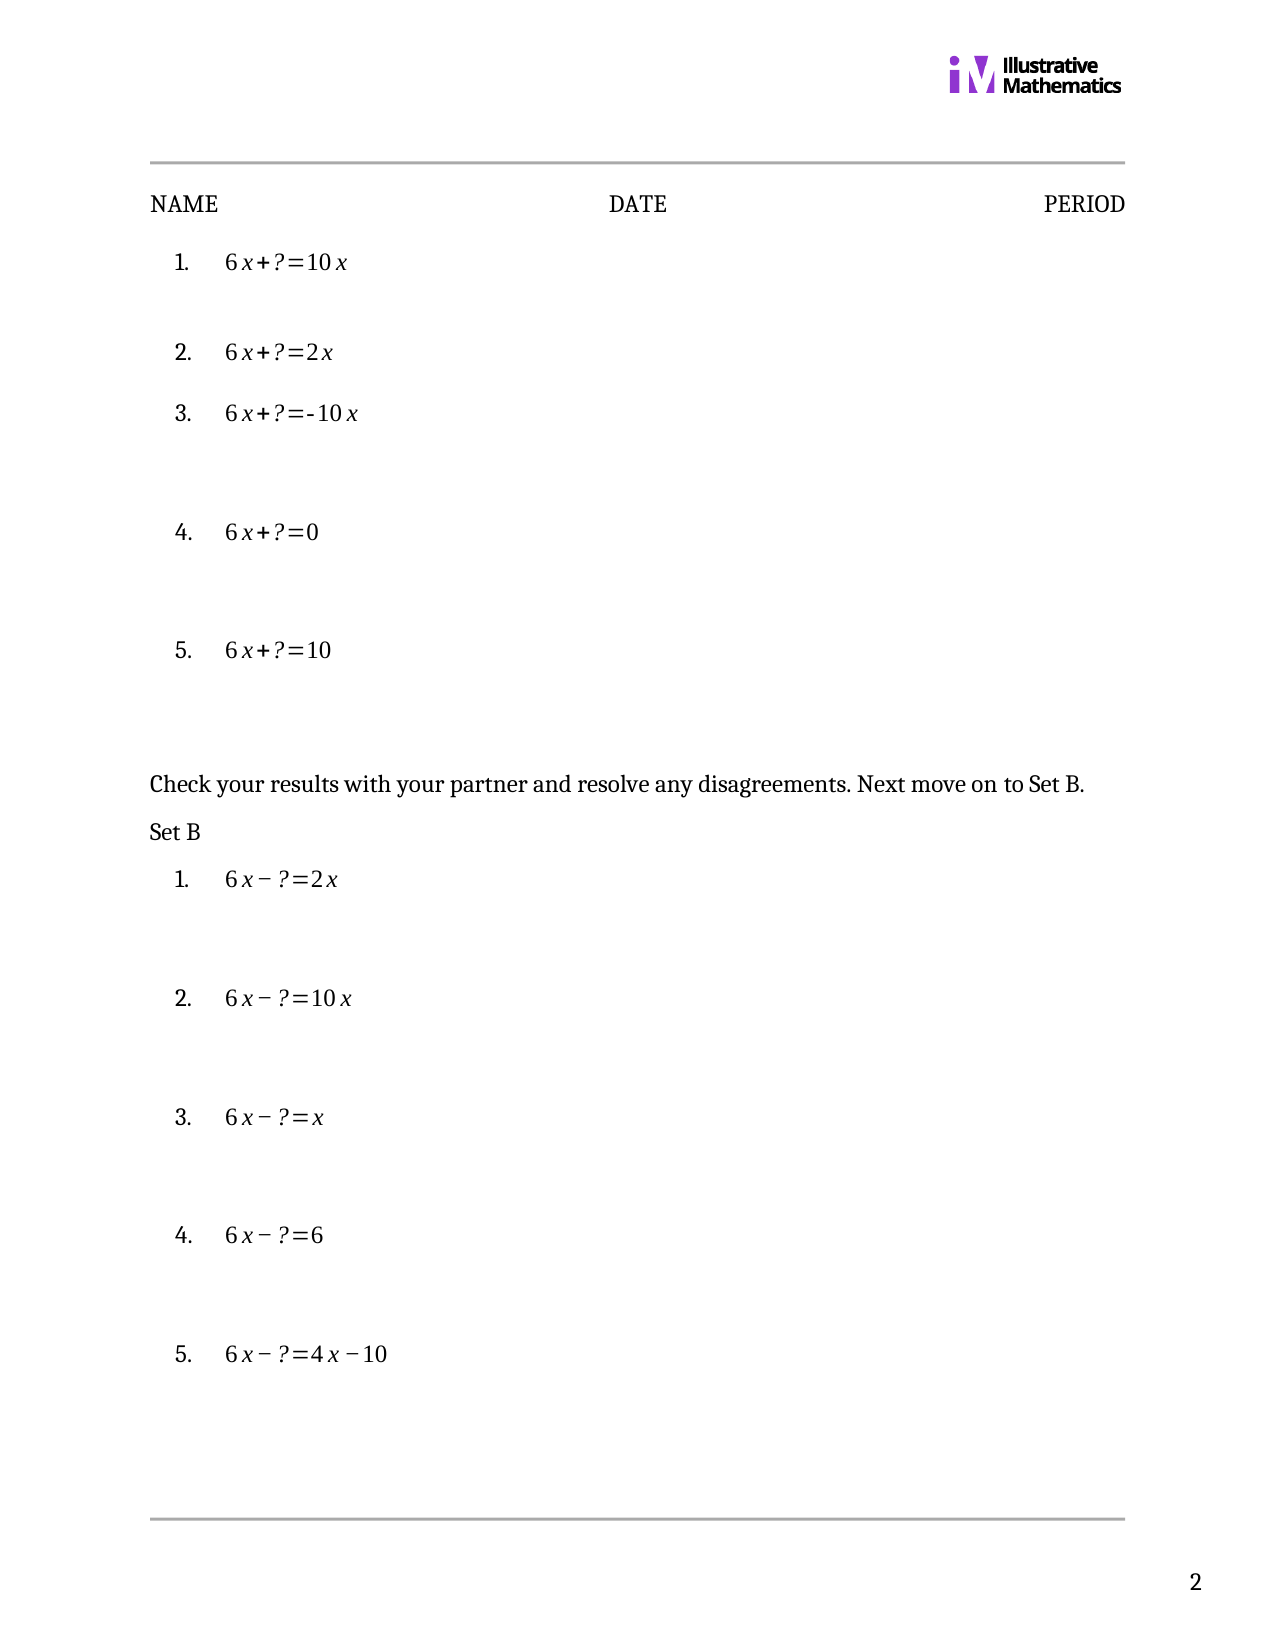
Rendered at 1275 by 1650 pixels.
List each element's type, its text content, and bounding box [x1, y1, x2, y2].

text Set B [150, 817, 1125, 846]
picture [949, 55, 1121, 93]
text Check your results with your partner and resolve any disagreements. Next move on to Set B. [150, 770, 1125, 799]
